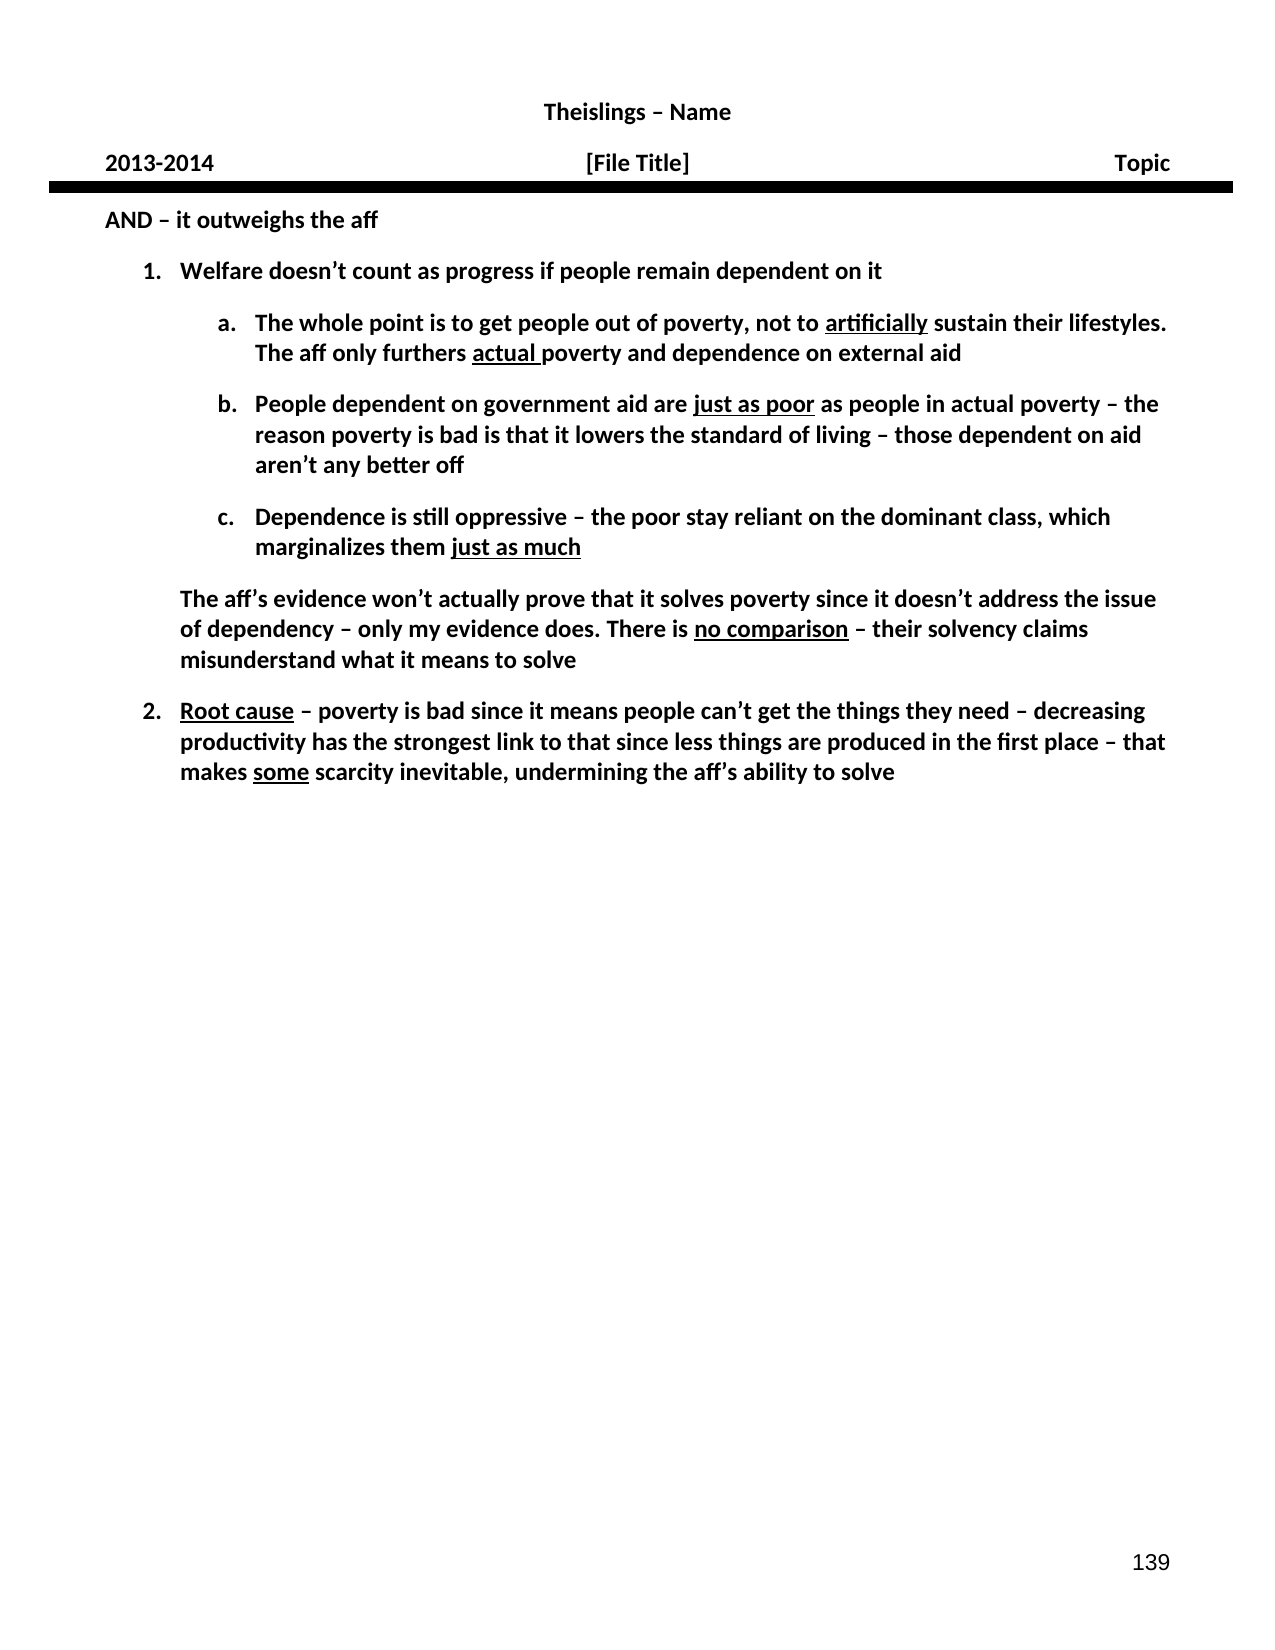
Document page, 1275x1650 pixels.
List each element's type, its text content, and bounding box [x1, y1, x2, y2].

subtitle Dependence is still oppressive – the poor stay reliant on the dominant class, which marginalizes them just as much [217, 501, 1170, 562]
subtitle Root cause – poverty is bad since it means people can’t get the things they need – decreasing productivity has the strongest link to that since less things are produced in the first place – that makes some scarcity inevitable, undermining the aff’s ability to solve [142, 695, 1170, 787]
subtitle The aff’s evidence won’t actually prove that it solves poverty since it doesn’t address the issue of dependency – only my evidence does. There is no comparison – their solvency claims misunderstand what it means to solve [180, 583, 1170, 674]
subtitle The whole point is to get people out of poverty, not to artificially sustain their lifestyles. The aff only furthers actual poverty and dependence on external aid [217, 307, 1170, 368]
subtitle Welfare doesn’t count as progress if people remain dependent on it [142, 255, 1170, 286]
subtitle People dependent on government aid are just as poor as people in actual poverty – the reason poverty is bad is that it lowers the standard of living – those dependent on aid aren’t any better off [217, 389, 1170, 480]
subtitle AND – it outweighs the aff [105, 204, 1170, 234]
